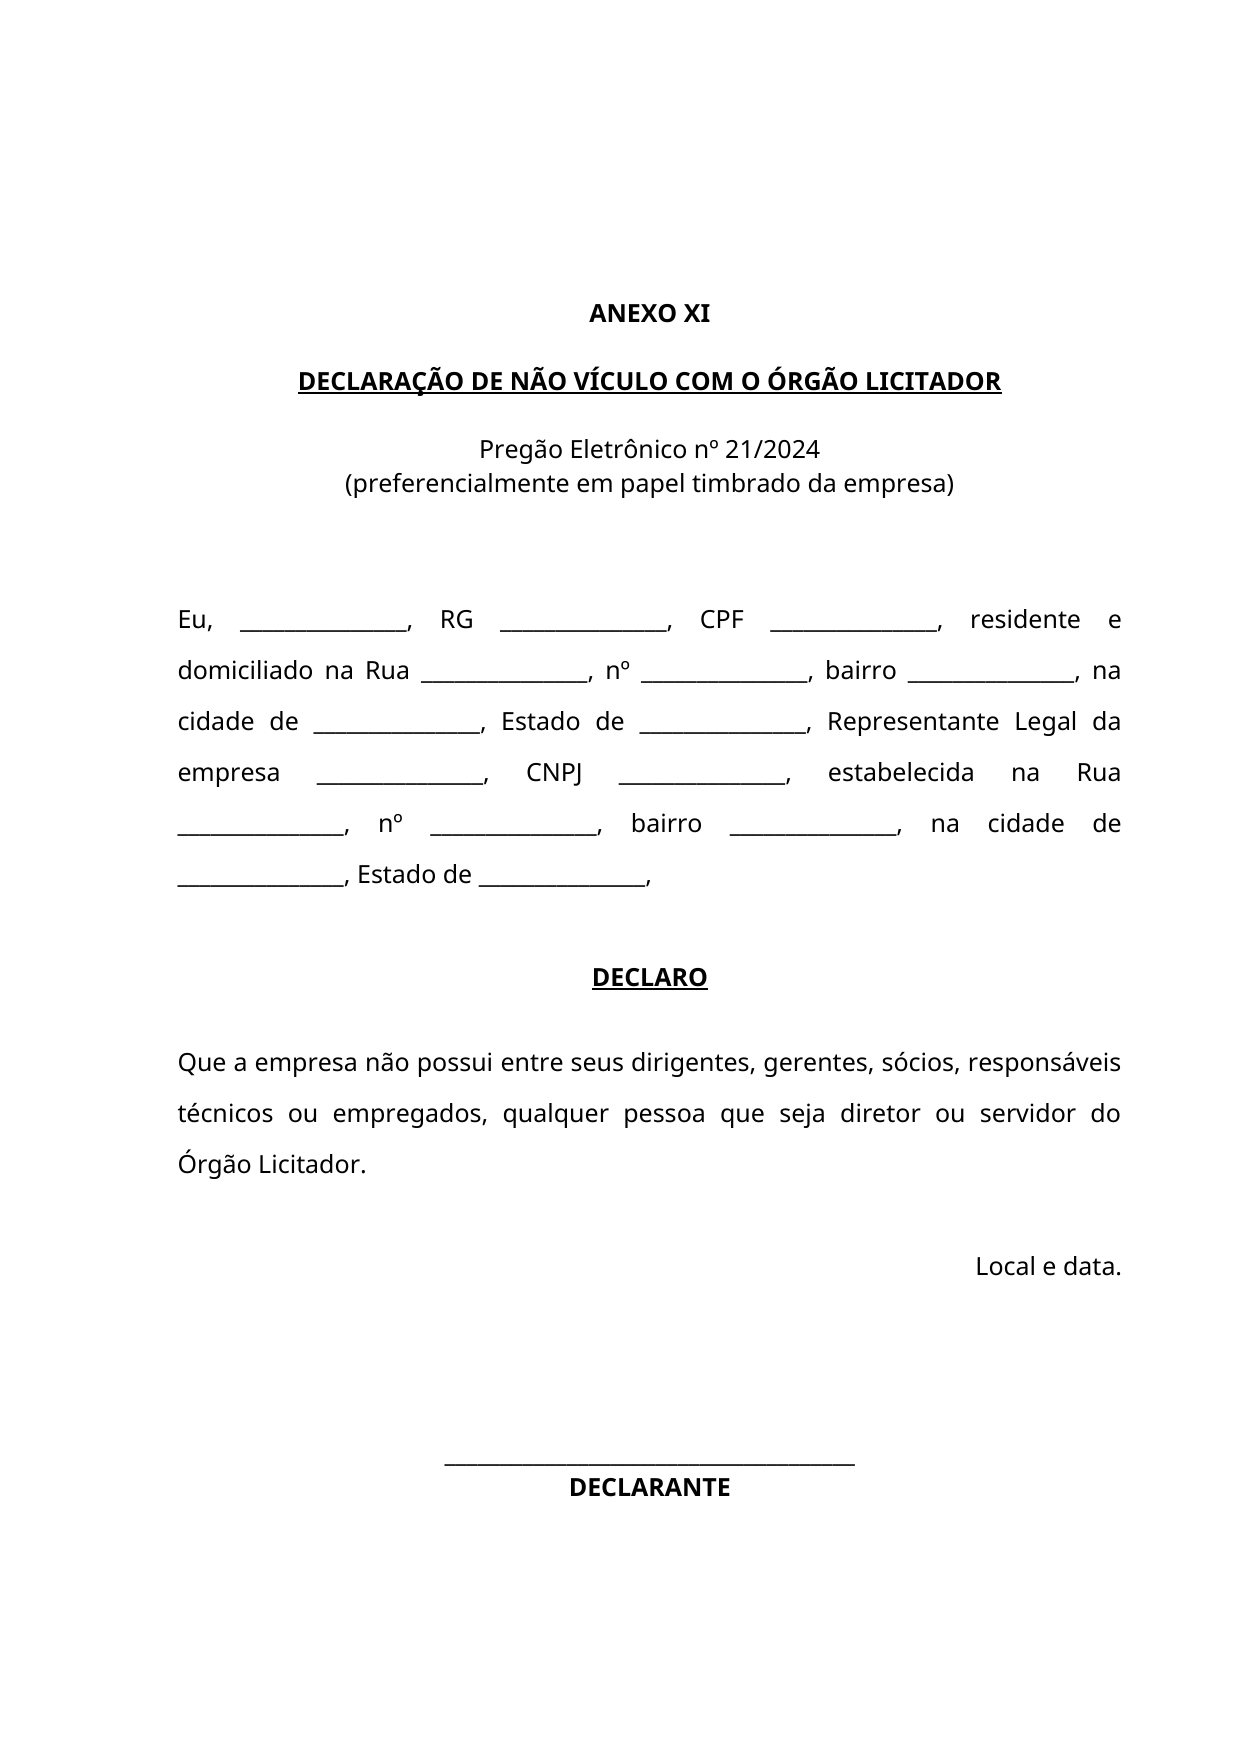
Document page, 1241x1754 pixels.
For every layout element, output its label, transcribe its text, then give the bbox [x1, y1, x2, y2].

text ANEXO XI [177, 295, 1122, 329]
text DECLARANTE [177, 1470, 1122, 1504]
text DECLARO [177, 959, 1122, 993]
text Eu, _______________, RG _______________, CPF _______________, residente e domiciliado na Rua _______________, nº _______________, bairro _______________, na cidade de _______________, Estado de _______________, Representante Legal da empresa _______________, CNPJ _______________, estabelecida na Rua _______________, nº _______________, bairro _______________, na cidade de _______________, Estado de _______________, [177, 602, 1122, 891]
text Que a empresa não possui entre seus dirigentes, gerentes, sócios, responsáveis técnicos ou empregados, qualquer pessoa que seja diretor ou servidor do Órgão Licitador. [177, 1044, 1122, 1180]
text _____________________________________ [177, 1436, 1122, 1470]
text Local e data. [177, 1248, 1122, 1282]
text (preferencialmente em papel timbrado da empresa) [177, 466, 1122, 500]
text DECLARAÇÃO DE NÃO VÍCULO COM O ÓRGÃO LICITADOR [177, 363, 1122, 397]
text Pregão Eletrônico nº 21/2024 [177, 432, 1122, 466]
